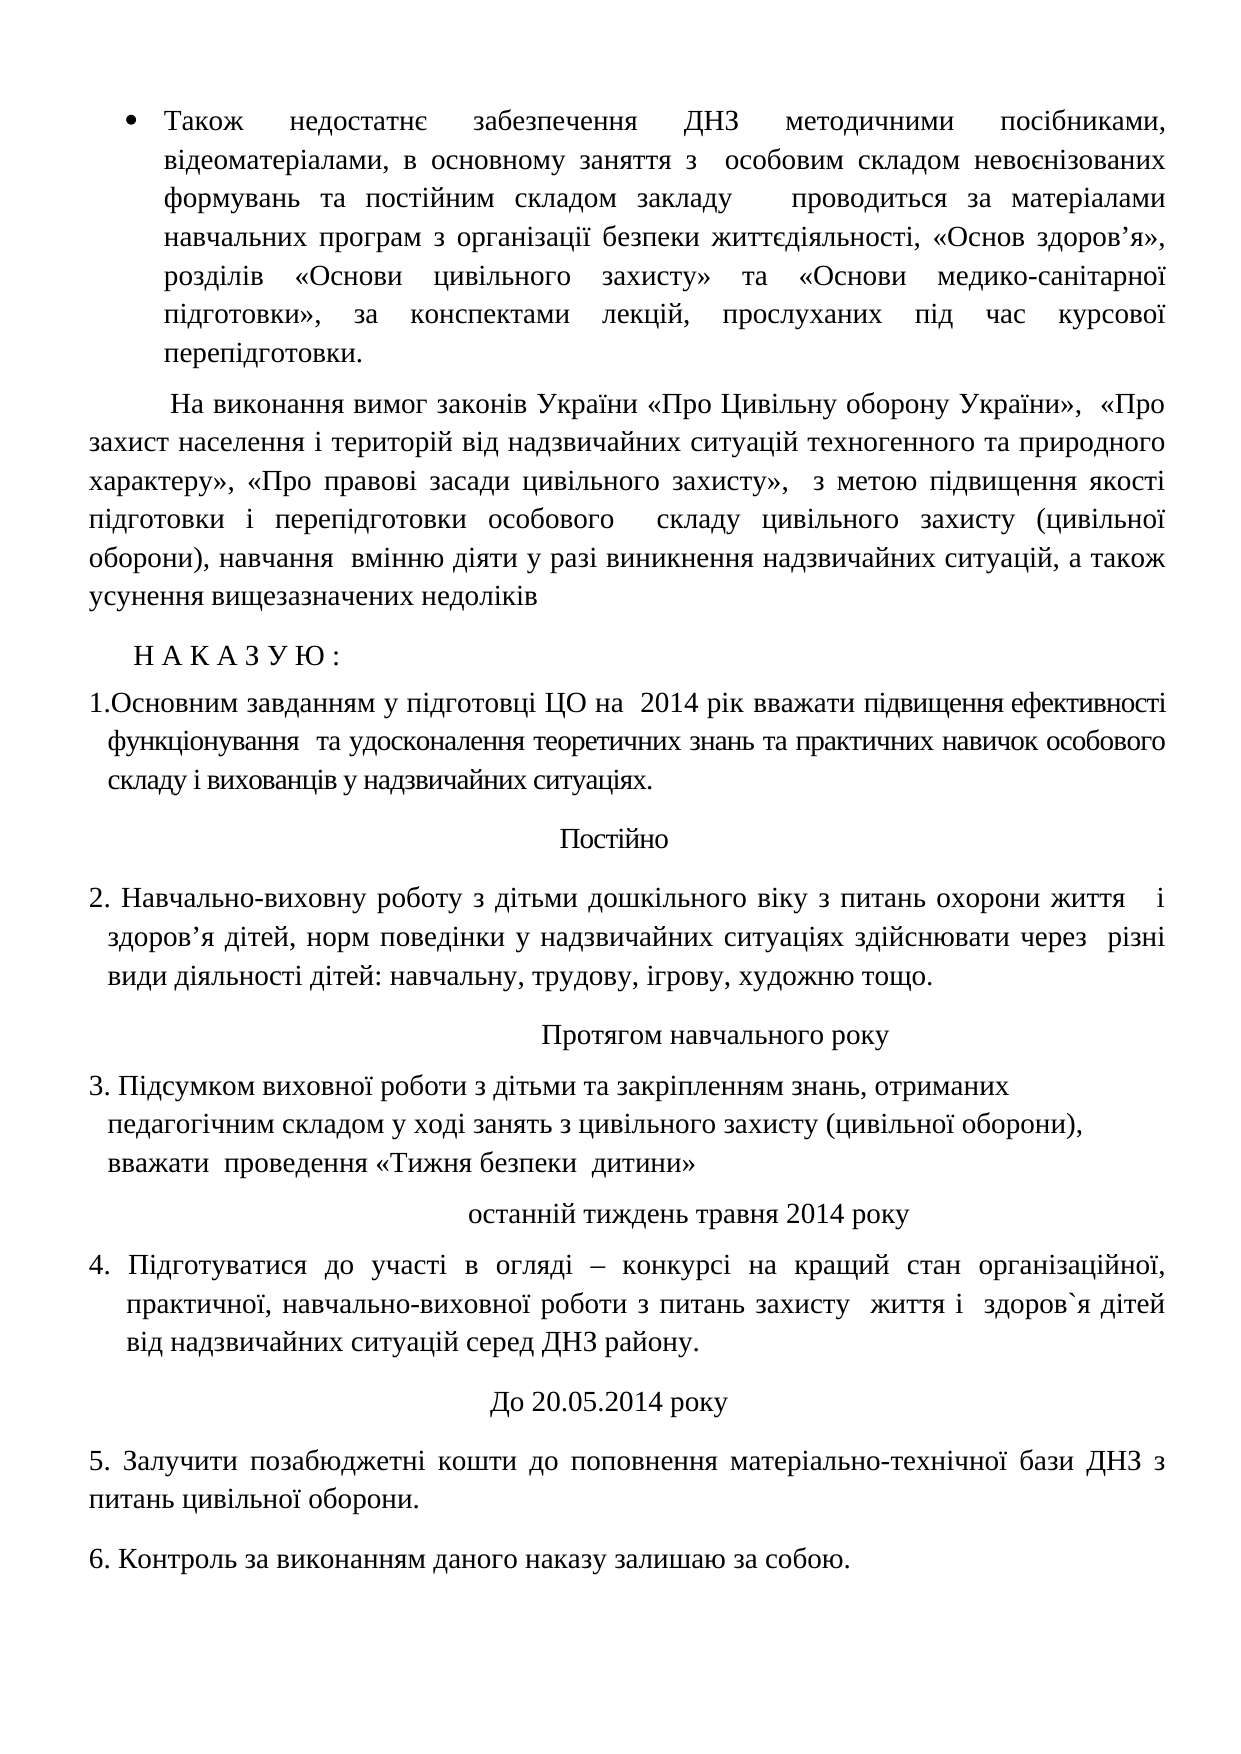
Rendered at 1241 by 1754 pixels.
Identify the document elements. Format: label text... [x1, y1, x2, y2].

list Також недостатнє забезпечення ДНЗ методичними посібниками, відеоматеріалами, в основному заняття з особовим складом невоєнізованих формувань та постійним складом закладу проводиться за матеріалами навчальних програм з організації безпеки життєдіяльності, «Основ здоров’я», розділів «Основи цивільного захисту» та «Основи медико-санітарної підготовки», за конспектами лекцій, прослуханих під час курсової перепідготовки. [126, 103, 1167, 368]
text 3. Підсумком виховної роботи з дітьми та закріпленням знань, отриманих педагогічним складом у ході занять з цивільного захисту (цивільної оборони), вважати проведення «Тижня безпеки дитини» [89, 1068, 1167, 1179]
text 4. Підготуватися до участі в огляді – конкурсі на кращий стан організаційної, практичної, навчально-виховної роботи з питань захисту життя і здоров`я дітей від надзвичайних ситуацій серед ДНЗ району. [89, 1247, 1167, 1358]
text 2. Навчально-виховну роботу з дітьми дошкільного віку з питань охорони життя і здоров’я дітей, норм поведінки у надзвичайних ситуаціях здійснювати через різні види діяльності дітей: навчальну, трудову, ігрову, художню тощо. [89, 881, 1167, 991]
text останній тиждень травня 2014 року [89, 1196, 1167, 1230]
text Протягом навчального року [89, 1017, 1167, 1051]
text Н А К А З У Ю : [133, 638, 1167, 671]
text 5. Залучити позабюджетні кошти до поповнення матеріально-технічної бази ДНЗ з питань цивільної оборони. [89, 1443, 1167, 1515]
text На виконання вимог законів України «Про Цивільну оборону України», «Про захист населення i територій від надзвичайних ситуацій техногенного та природного характеру», «Про правові засади цивільного захисту», з метою підвищення якості підготовки і перепідготовки особового складу цивільного захисту (цивільної оборони), навчання вмінню діяти у разі виникнення надзвичайних ситуацій, а також усунення вищезазначених недоліків [89, 386, 1167, 612]
text 6. Контроль за виконанням даного наказу залишаю за собою. [89, 1541, 1167, 1574]
text До 20.05.2014 року [89, 1384, 1167, 1417]
text 1.Основним завданням у підготовці ЦО на 2014 рік вважати підвищення ефективності функціонування та удосконалення теоретичних знань та практичних навичок особового складу і вихованців у надзвичайних ситуаціях. [89, 685, 1167, 795]
text Постійно [89, 821, 1167, 855]
